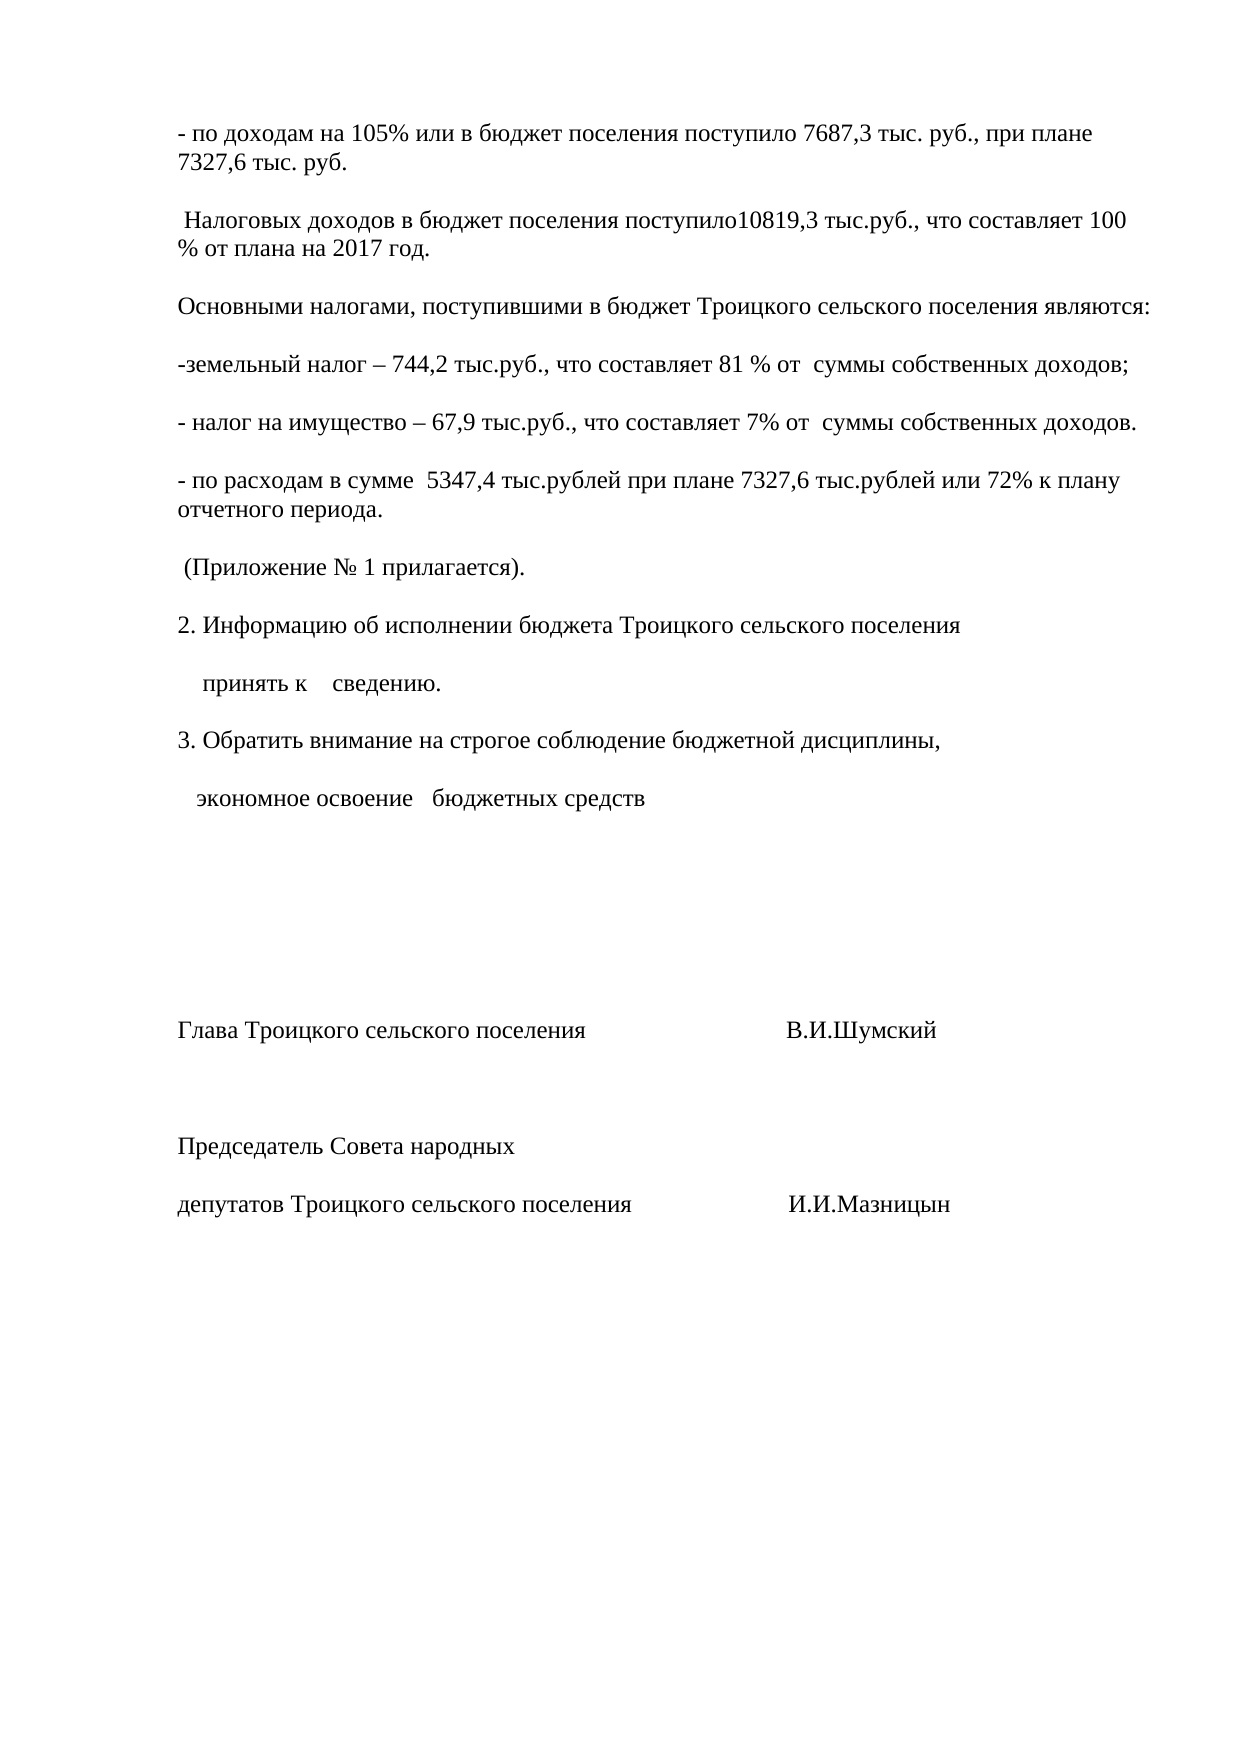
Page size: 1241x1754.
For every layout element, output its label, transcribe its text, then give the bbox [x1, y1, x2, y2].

text - налог на имущество – 67,9 тыс.руб., что составляет 7% от суммы собственных доходов. [177, 407, 1152, 436]
text (Приложение № 1 прилагается). [177, 552, 1152, 581]
text - по расходам в сумме 5347,4 тыс.рублей при плане 7327,6 тыс.рублей или 72% к плану отчетного периода. [177, 465, 1152, 523]
text -земельный налог – 744,2 тыс.руб., что составляет 81 % от суммы собственных доходов; [177, 349, 1152, 378]
text Основными налогами, поступившими в бюджет Троицкого сельского поселения являются: [177, 291, 1152, 320]
text Налоговых доходов в бюджет поселения поступило10819,3 тыс.руб., что составляет 100 % от плана на 2017 год. [177, 205, 1152, 262]
text - по доходам на 105% или в бюджет поселения поступило 7687,3 тыс. руб., при плане 7327,6 тыс. руб. [177, 118, 1152, 176]
text 2. Информацию об исполнении бюджета Троицкого сельского поселения [177, 610, 1152, 638]
text принять к сведению. [177, 668, 1152, 696]
text экономное освоение бюджетных средств [177, 783, 1152, 812]
text 3. Обратить внимание на строгое соблюдение бюджетной дисциплины, [177, 726, 1152, 754]
text Председатель Совета народных [177, 1131, 1152, 1160]
text депутатов Троицкого сельского поселения И.И.Мазницын [177, 1189, 1152, 1218]
text Глава Троицкого сельского поселения В.И.Шумский [177, 1015, 1152, 1044]
